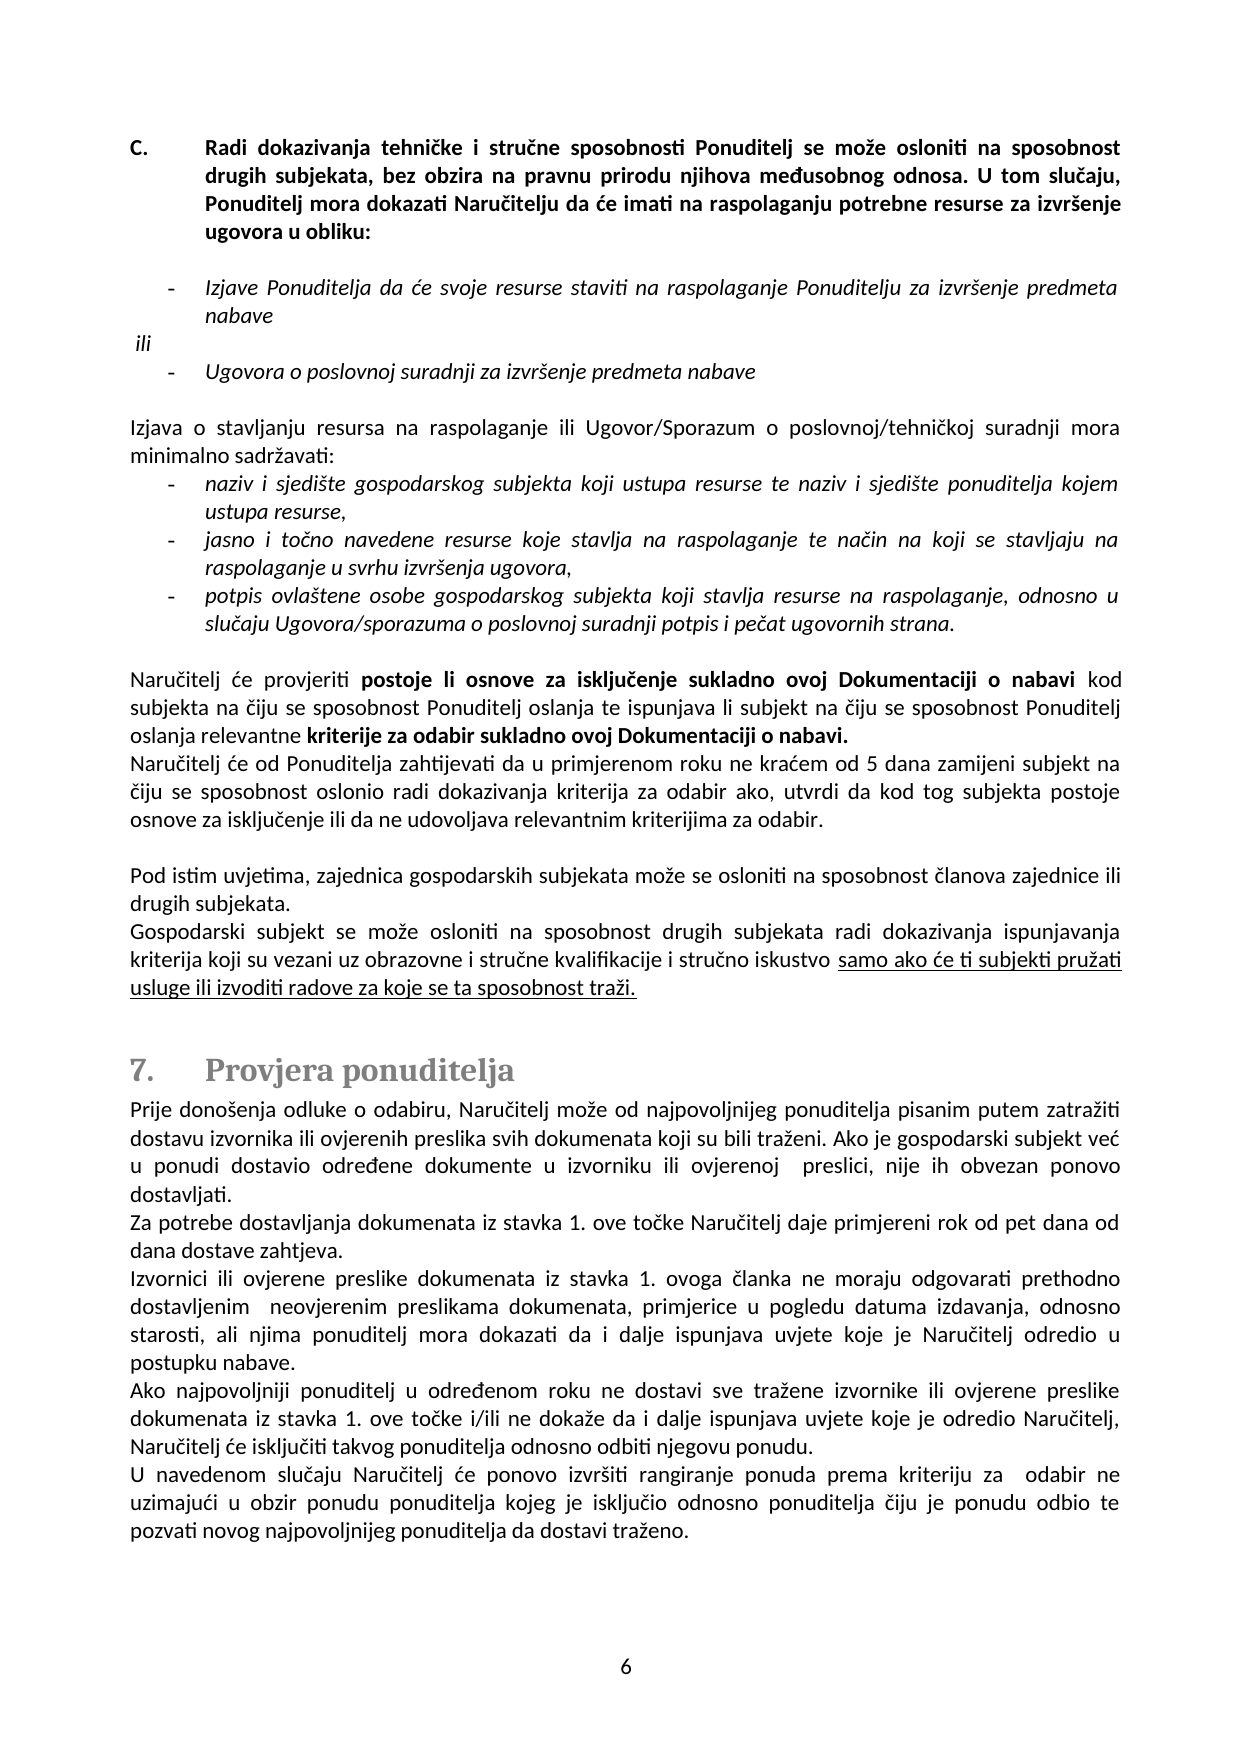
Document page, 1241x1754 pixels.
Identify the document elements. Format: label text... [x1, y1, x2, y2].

list Izjave Ponuditelja da će svoje resurse staviti na raspolaganje Ponuditelju za izvršenje predmeta nabave [167, 273, 1122, 329]
text U navedenom slučaju Naručitelj će ponovo izvršiti rangiranje ponuda prema kriteriju za odabir ne uzimajući u obzir ponudu ponuditelja kojeg je isključio odnosno ponuditelja čiju je ponudu odbio te pozvati novog najpovoljnijeg ponuditelja da dostavi traženo. [130, 1460, 1122, 1544]
list Radi dokazivanja tehničke i stručne sposobnosti Ponuditelj se može osloniti na sposobnost drugih subjekata, bez obzira na pravnu prirodu njihova međusobnog odnosa. U tom slučaju, Ponuditelj mora dokazati Naručitelju da će imati na raspolaganju potrebne resurse za izvršenje ugovora u obliku: [130, 133, 1122, 245]
text ili [130, 329, 1122, 357]
list Provjera ponuditelja [130, 1052, 1122, 1090]
list potpis ovlaštene osobe gospodarskog subjekta koji stavlja resurse na raspolaganje, odnosno u slučaju Ugovora/sporazuma o poslovnoj suradnji potpis i pečat ugovornih strana. [167, 581, 1122, 637]
text Izvornici ili ovjerene preslike dokumenata iz stavka 1. ovoga članka ne moraju odgovarati prethodno dostavljenim neovjerenim preslikama dokumenata, primjerice u pogledu datuma izdavanja, odnosno starosti, ali njima ponuditelj mora dokazati da i dalje ispunjava uvjete koje je Naručitelj odredio u postupku nabave. [130, 1264, 1122, 1376]
text Gospodarski subjekt se može osloniti na sposobnost drugih subjekata radi dokazivanja ispunjavanja kriterija koji su vezani uz obrazovne i stručne kvalifikacije i stručno iskustvo samo ako će ti subjekti pružati usluge ili izvoditi radove za koje se ta sposobnost traži. [130, 917, 1122, 1002]
text Ako najpovoljniji ponuditelj u određenom roku ne dostavi sve tražene izvornike ili ovjerene preslike dokumenata iz stavka 1. ove točke i/ili ne dokaže da i dalje ispunjava uvjete koje je odredio Naručitelj, Naručitelj će isključiti takvog ponuditelja odnosno odbiti njegovu ponudu. [130, 1376, 1122, 1460]
text Prije donošenja odluke o odabiru, Naručitelj može od najpovoljnijeg ponuditelja pisanim putem zatražiti dostavu izvornika ili ovjerenih preslika svih dokumenata koji su bili traženi. Ako je gospodarski subjekt već u ponudi dostavio određene dokumente u izvorniku ili ovjerenoj preslici, nije ih obvezan ponovo dostavljati. [130, 1096, 1122, 1208]
text Naručitelj će provjeriti postoje li osnove za isključenje sukladno ovoj Dokumentaciji o nabavi kod subjekta na čiju se sposobnost Ponuditelj oslanja te ispunjava li subjekt na čiju se sposobnost Ponuditelj oslanja relevantne kriterije za odabir sukladno ovoj Dokumentaciji o nabavi. [130, 665, 1122, 749]
text Naručitelj će od Ponuditelja zahtijevati da u primjerenom roku ne kraćem od 5 dana zamijeni subjekt na čiju se sposobnost oslonio radi dokazivanja kriterija za odabir ako, utvrdi da kod tog subjekta postoje osnove za isključenje ili da ne udovoljava relevantnim kriterijima za odabir. [130, 749, 1122, 833]
list Ugovora o poslovnoj suradnji za izvršenje predmeta nabave [167, 357, 1122, 385]
text Izjava o stavljanju resursa na raspolaganje ili Ugovor/Sporazum o poslovnoj/tehničkoj suradnji mora minimalno sadržavati: [130, 413, 1122, 469]
text Pod istim uvjetima, zajednica gospodarskih subjekata može se osloniti na sposobnost članova zajednice ili drugih subjekata. [130, 861, 1122, 917]
text Za potrebe dostavljanja dokumenata iz stavka 1. ove točke Naručitelj daje primjereni rok od pet dana od dana dostave zahtjeva. [130, 1208, 1122, 1264]
list naziv i sjedište gospodarskog subjekta koji ustupa resurse te naziv i sjedište ponuditelja kojem ustupa resurse, [167, 469, 1122, 525]
list jasno i točno navedene resurse koje stavlja na raspolaganje te način na koji se stavljaju na raspolaganje u svrhu izvršenja ugovora, [167, 525, 1122, 581]
